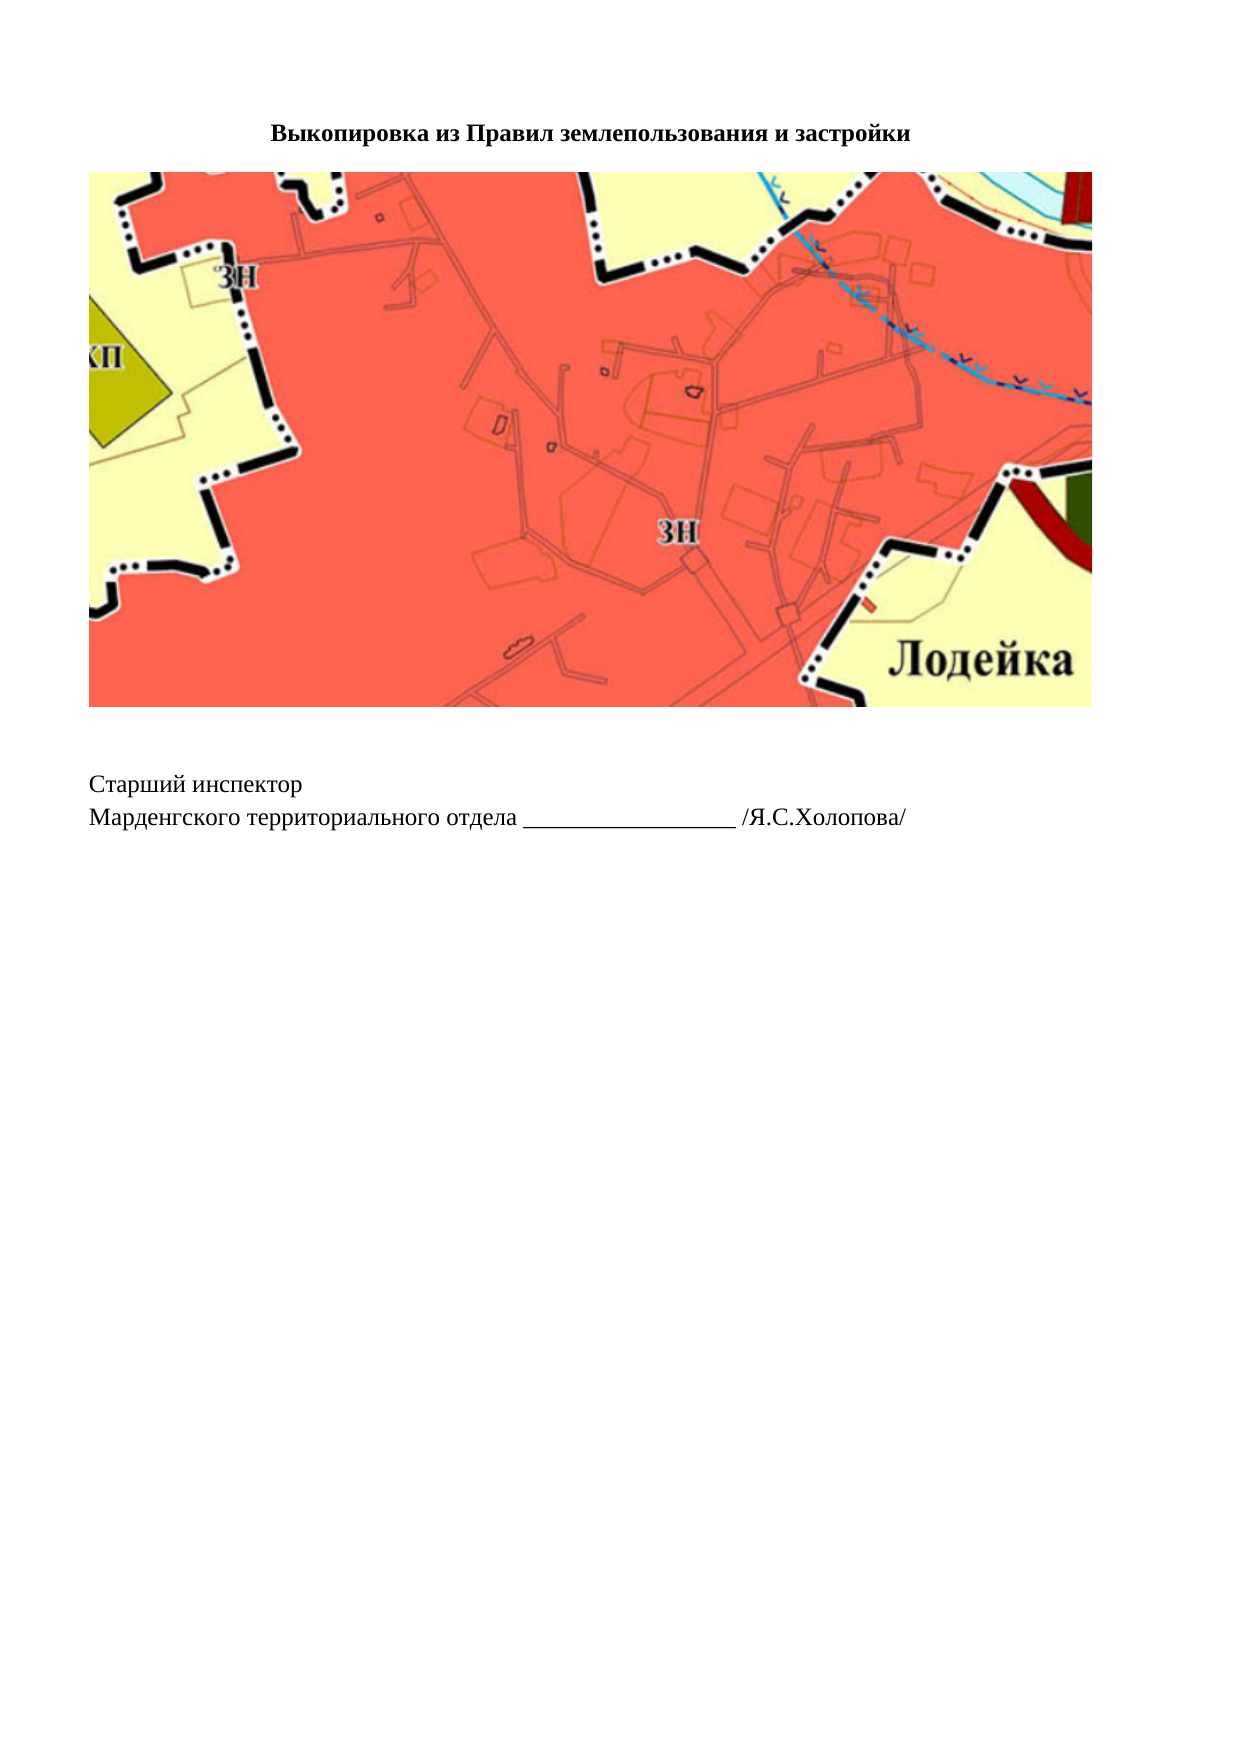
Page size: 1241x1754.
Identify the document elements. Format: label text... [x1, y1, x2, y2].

text Выкопировка из Правил землепользования и застройки [89, 118, 1092, 147]
text Марденгского территориального отдела _________________ /Я.С.Холопова/ [89, 802, 1092, 830]
text Старший инспектор [89, 769, 1092, 797]
picture [89, 172, 1093, 707]
